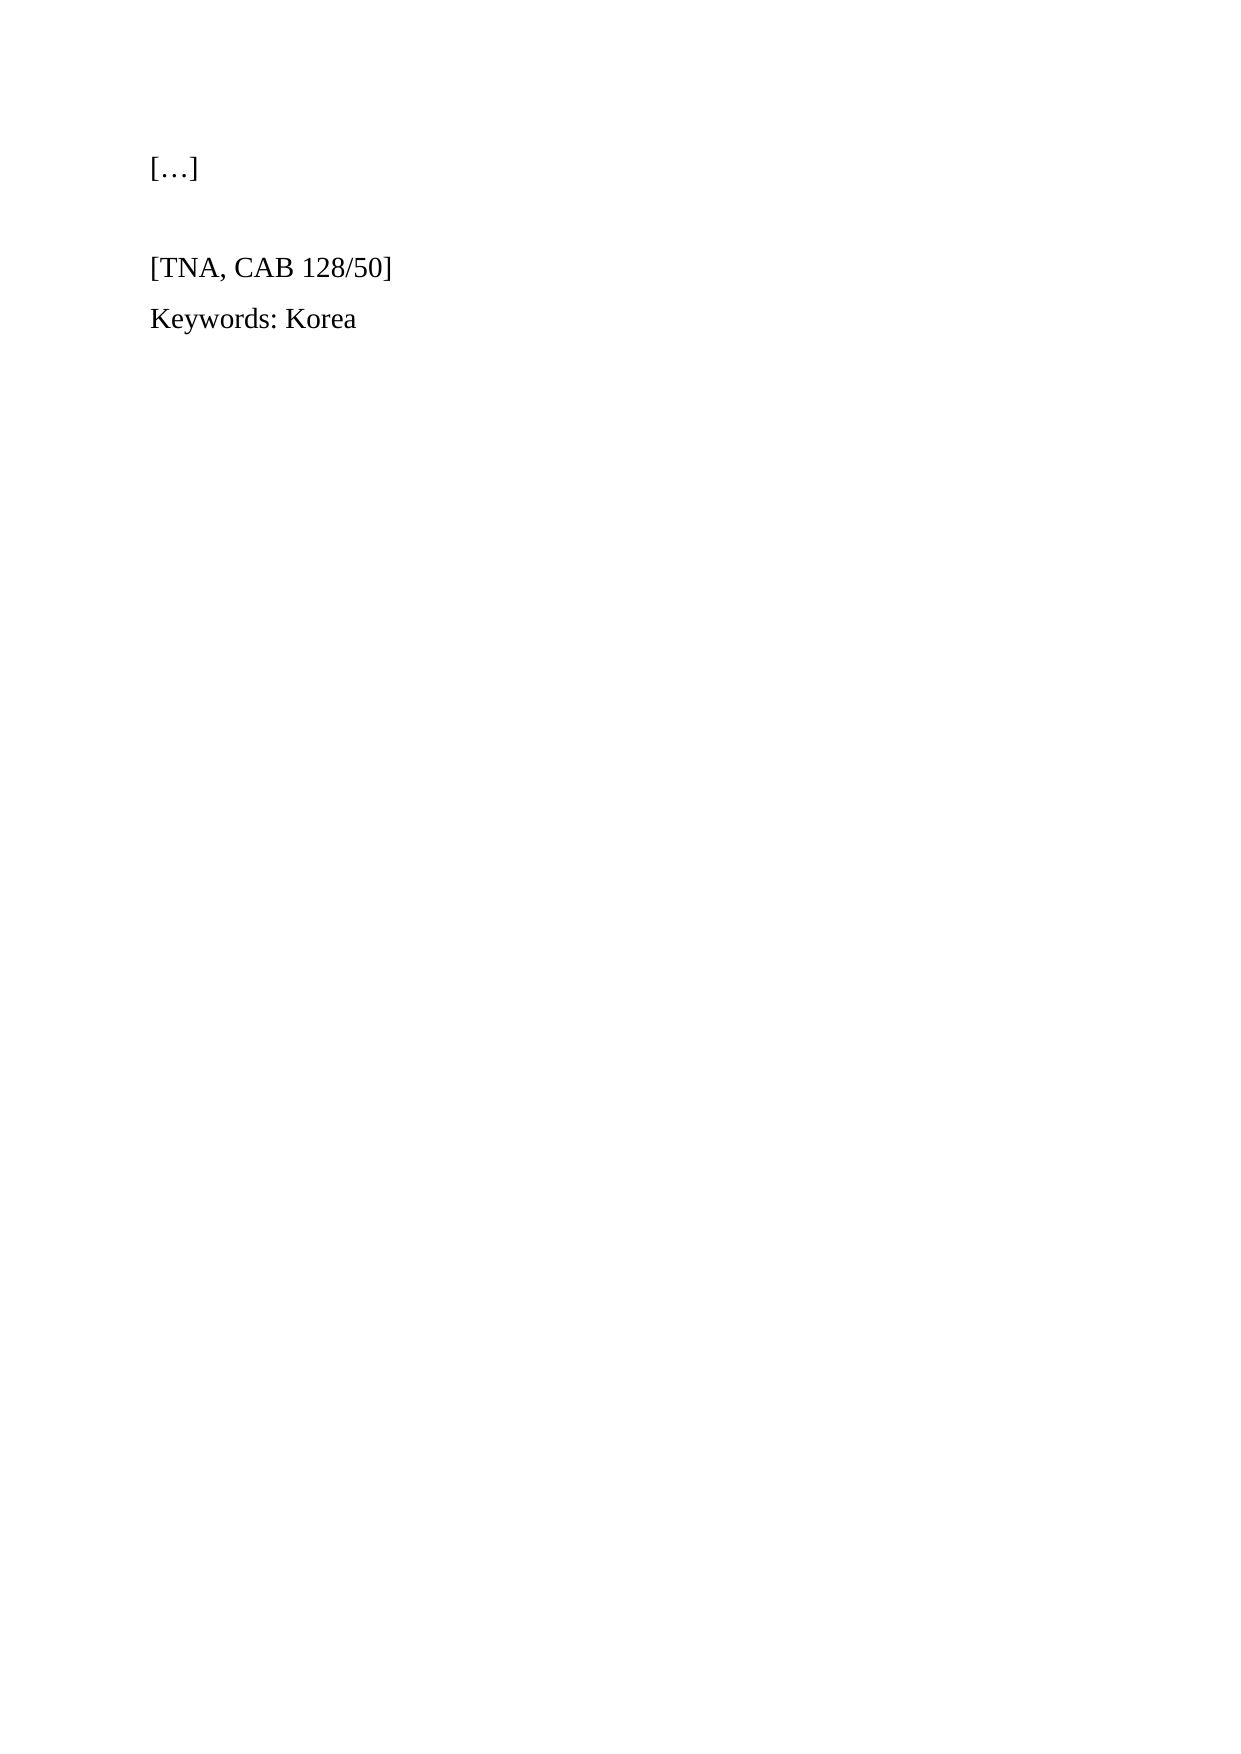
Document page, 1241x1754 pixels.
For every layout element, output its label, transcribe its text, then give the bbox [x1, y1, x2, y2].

text [TNA, CAB 128/50] [150, 251, 1090, 284]
text Keywords: Korea [150, 301, 1090, 334]
text […] [150, 150, 1090, 183]
